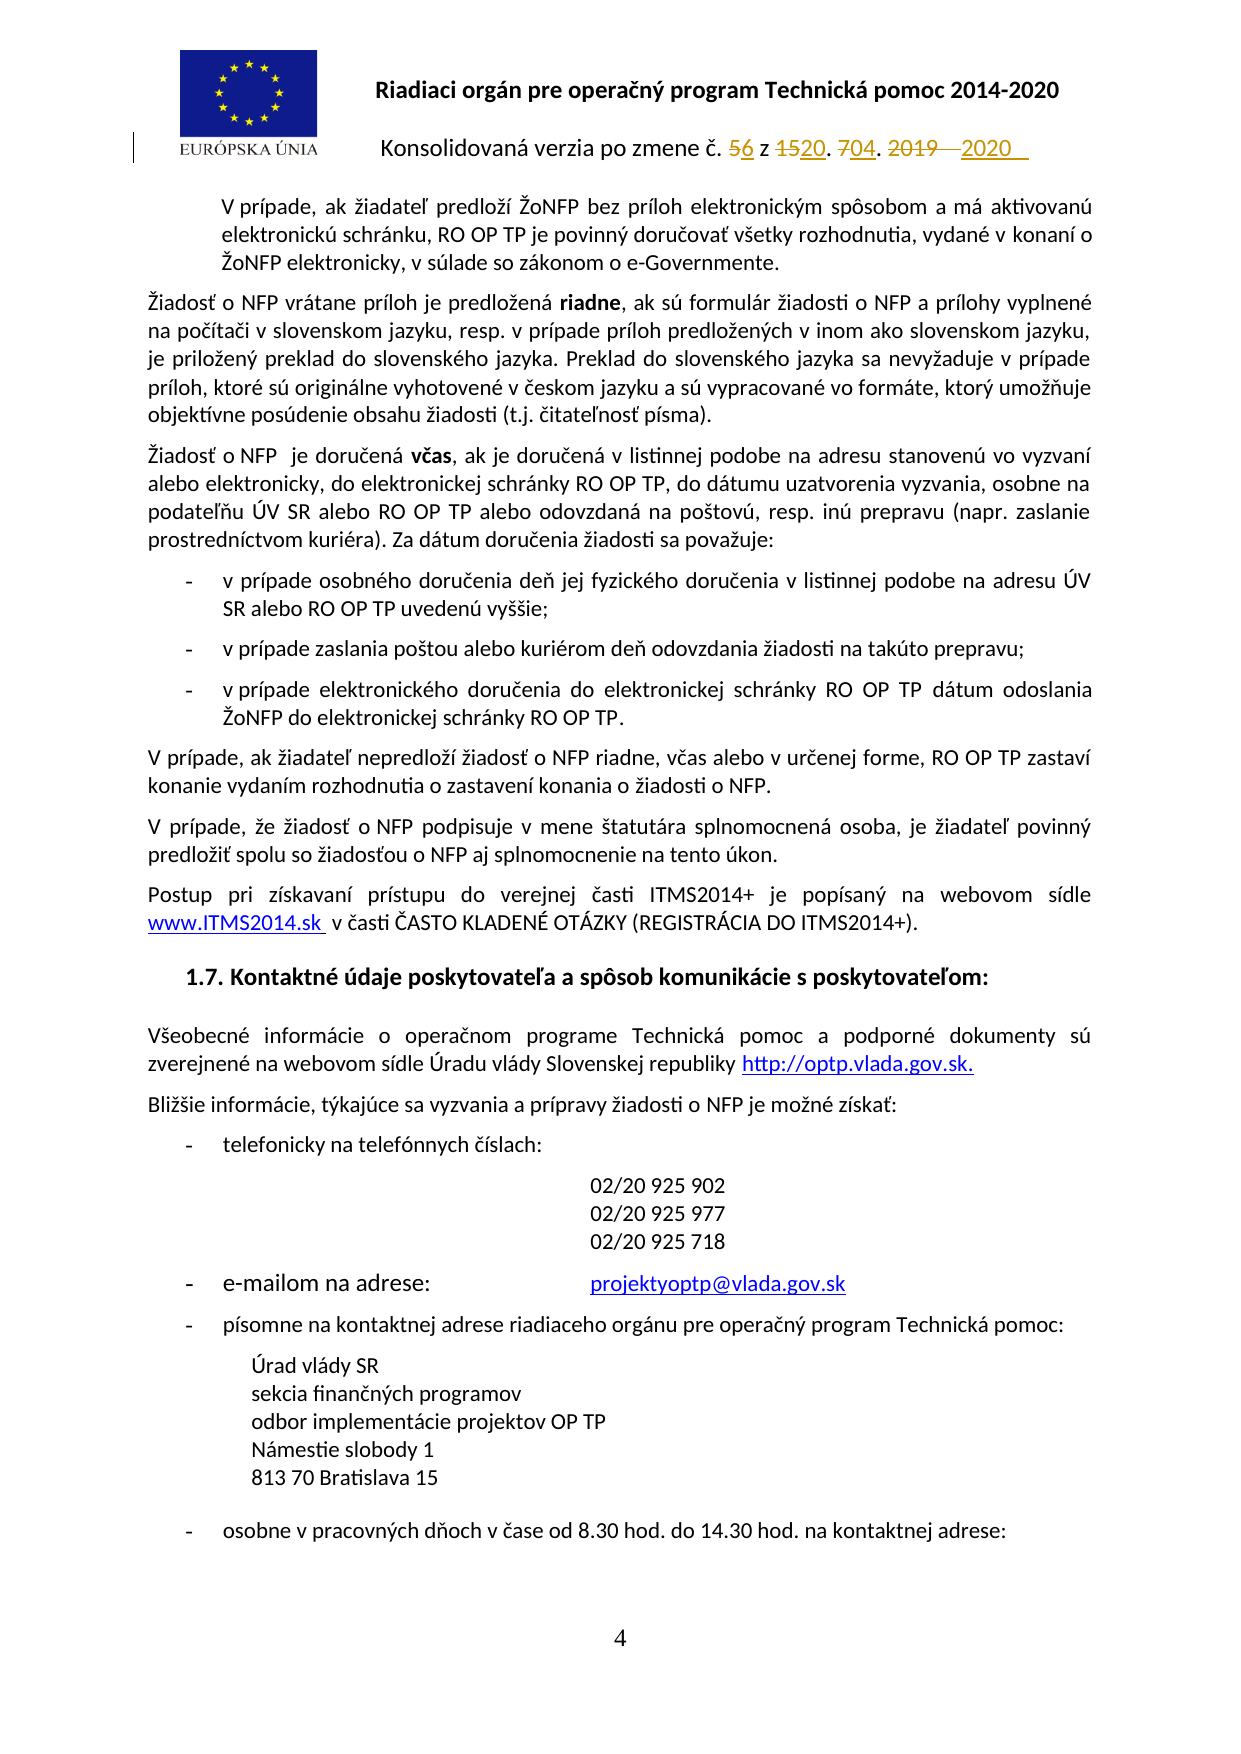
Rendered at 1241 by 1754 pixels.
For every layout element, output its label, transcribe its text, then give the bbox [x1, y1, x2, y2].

list v prípade elektronického doručenia do elektronickej schránky RO OP TP dátum odoslania ŽoNFP do elektronickej schránky RO OP TP. [185, 675, 1093, 731]
text Žiadosť o NFP je doručená včas, ak je doručená v listinnej podobe na adresu stanovenú vo vyzvaní alebo elektronicky, do elektronickej schránky RO OP TP, do dátumu uzatvorenia vyzvania, osobne na podateľňu ÚV SR alebo RO OP TP alebo odovzdaná na poštovú, resp. inú prepravu (napr. zaslanie prostredníctvom kuriéra). Za dátum doručenia žiadosti sa považuje: [148, 441, 1093, 553]
text 02/20 925 977 [516, 1199, 1093, 1227]
picture [179, 50, 318, 155]
list telefonicky na telefónnych číslach: [185, 1131, 1093, 1158]
list písomne na kontaktnej adrese riadiaceho orgánu pre operačný program Technická pomoc: [185, 1311, 1093, 1339]
text V prípade, ak žiadateľ nepredloží žiadosť o NFP riadne, včas alebo v určenej forme, RO OP TP zastaví konanie vydaním rozhodnutia o zastavení konania o žiadosti o NFP. [148, 743, 1093, 799]
list osobne v pracovných dňoch v čase od 8.30 hod. do 14.30 hod. na kontaktnej adrese: [185, 1516, 1093, 1544]
text Námestie slobody 1 [221, 1435, 1093, 1463]
list e-mailom na adrese: projektyoptp@vlada.gov.sk [185, 1268, 1093, 1298]
text Postup pri získavaní prístupu do verejnej časti ITMS2014+ je popísaný na webovom sídle www.ITMS2014.sk v časti ČASTO KLADENÉ OTÁZKY (REGISTRÁCIA DO ITMS2014+). [148, 880, 1093, 936]
text Žiadosť o NFP vrátane príloh je predložená riadne, ak sú formulár žiadosti o NFP a prílohy vyplnené na počítači v slovenskom jazyku, resp. v prípade príloh predložených v inom ako slovenskom jazyku, je priložený preklad do slovenského jazyka. Preklad do slovenského jazyka sa nevyžaduje v prípade príloh, ktoré sú originálne vyhotovené v českom jazyku a sú vypracované vo formáte, ktorý umožňuje objektívne posúdenie obsahu žiadosti (t.j. čitateľnosť písma). [148, 288, 1093, 429]
text V prípade, že žiadosť o NFP podpisuje v mene štatutára splnomocnená osoba, je žiadateľ povinný predložiť spolu so žiadosťou o NFP aj splnomocnenie na tento úkon. [148, 812, 1093, 868]
text Bližšie informácie, týkajúce sa vyzvania a prípravy žiadosti o NFP je možné získať: [148, 1090, 1093, 1118]
list v prípade osobného doručenia deň jej fyzického doručenia v listinnej podobe na adresu ÚV SR alebo RO OP TP uvedenú vyššie; [185, 566, 1093, 622]
text Úrad vlády SR [221, 1351, 1093, 1379]
text 813 70 Bratislava 15 [221, 1463, 1093, 1491]
text sekcia finančných programov [221, 1379, 1093, 1407]
list v prípade zaslania poštou alebo kuriérom deň odovzdania žiadosti na takúto prepravu; [185, 634, 1093, 662]
text V prípade, ak žiadateľ predloží ŽoNFP bez príloh elektronickým spôsobom a má aktivovanú elektronickú schránku, RO OP TP je povinný doručovať všetky rozhodnutia, vydané v konaní o ŽoNFP elektronicky, v súlade so zákonom o e-Governmente. [221, 192, 1093, 276]
text Všeobecné informácie o operačnom programe Technická pomoc a podporné dokumenty sú zverejnené na webovom sídle Úradu vlády Slovenskej republiky http://optp.vlada.gov.sk. [148, 1021, 1093, 1077]
text 02/20 925 718 [546, 1227, 1093, 1255]
text 02/20 925 902 [516, 1171, 1093, 1199]
list Kontaktné údaje poskytovateľa a spôsob komunikácie s poskytovateľom: [185, 961, 1093, 992]
text odbor implementácie projektov OP TP [221, 1407, 1093, 1435]
